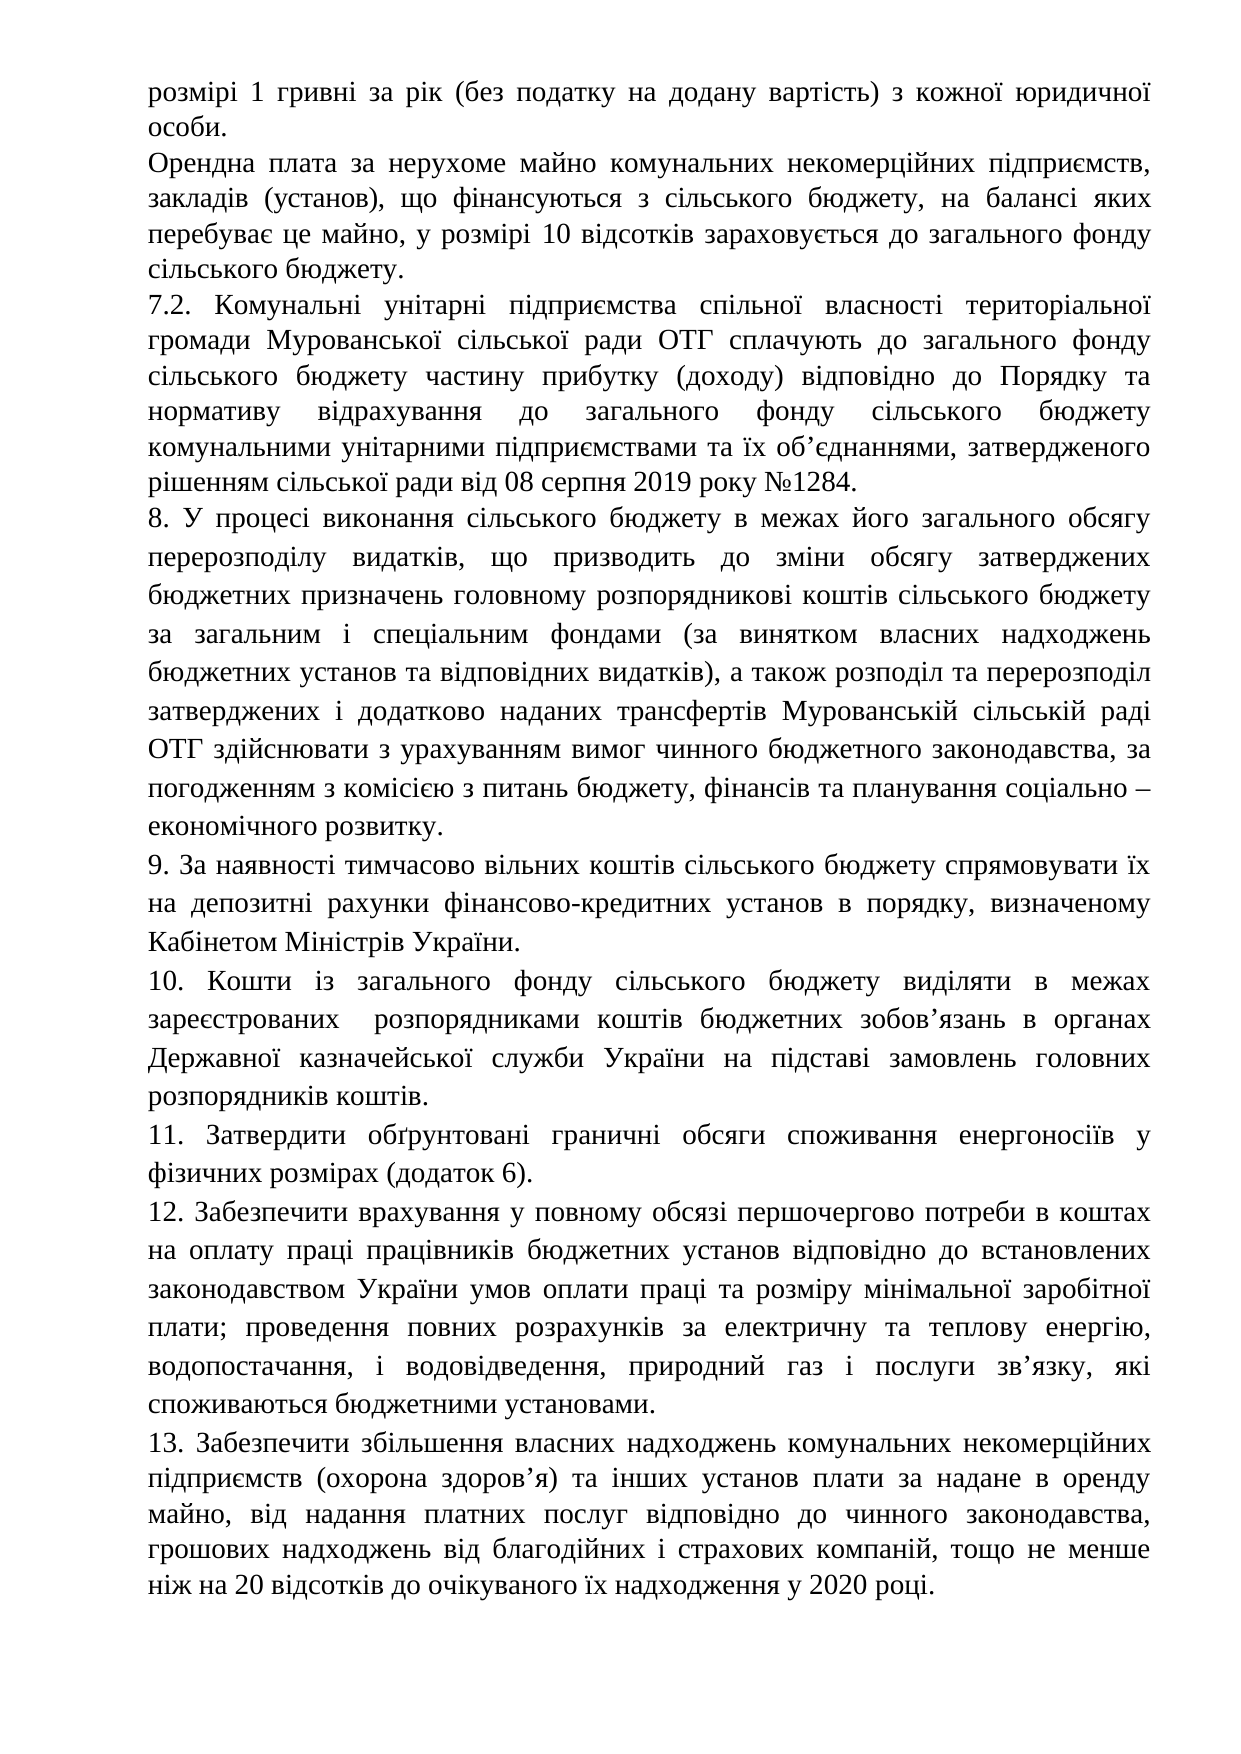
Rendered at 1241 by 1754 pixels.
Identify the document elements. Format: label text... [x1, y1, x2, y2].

text 7.2. Комунальні унітарні підприємства спільної власності територіальної громади Мурованської сільської ради ОТГ сплачують до загального фонду сільського бюджету частину прибутку (доходу) відповідно до Порядку та нормативу відрахування до загального фонду сільського бюджету комунальними унітарними підприємствами та їх об’єднаннями, затвердженого рішенням сільської ради від 08 серпня 2019 року №1284. [148, 287, 1152, 498]
text 11. Затвердити обґрунтовані граничні обсяги споживання енергоносіїв у фізичних розмірах (додаток 6). [148, 1117, 1152, 1189]
text 9. За наявності тимчасово вільних коштів сільського бюджету спрямовувати їх на депозитні рахунки фінансово-кредитних установ в порядку, визначеному Кабінетом Міністрів України. [148, 847, 1152, 958]
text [148, 74, 1152, 143]
text 10. Кошти із загального фонду сільського бюджету виділяти в межах зареєстрованих розпорядниками коштів бюджетних зобов’язань в органах Державної казначейської служби України на підставі замовлень головних розпорядників коштів. [148, 963, 1152, 1112]
text 13. Забезпечити збільшення власних надходжень комунальних некомерційних підприємств (охорона здоров’я) та інших установ плати за надане в оренду майно, від надання платних послуг відповідно до чинного законодавства, грошових надходжень від благодійних і страхових компаній, тощо не менше ніж на 20 відсотків до очікуваного їх надходження у 2020 році. [148, 1425, 1152, 1601]
text 12. Забезпечити врахування у повному обсязі першочергово потреби в коштах на оплату праці працівників бюджетних установ відповідно до встановлених законодавством України умов оплати праці та розміру мінімальної заробітної плати; проведення повних розрахунків за електричну та теплову енергію, водопостачання, і водовідведення, природний газ і послуги зв’язку, які споживаються бюджетними установами. [148, 1194, 1152, 1420]
text 8. У процесі виконання сільського бюджету в межах його загального обсягу перерозподілу видатків, що призводить до зміни обсягу затверджених бюджетних призначень головному розпорядникові коштів сільського бюджету за загальним і спеціальним фондами (за винятком власних надходжень бюджетних установ та відповідних видатків), а також розподіл та перерозподіл затверджених і додатково наданих трансфертів Мурованській сільській раді ОТГ здійснювати з урахуванням вимог чинного бюджетного законодавства, за погодженням з комісією з питань бюджету, фінансів та планування соціально – економічного розвитку. [148, 500, 1152, 842]
text Орендна плата за нерухоме майно комунальних некомерційних підприємств, закладів (установ), що фінансуються з сільського бюджету, на балансі яких перебуває це майно, у розмірі 10 відсотків зараховується до загального фонду сільського бюджету. [148, 145, 1152, 285]
